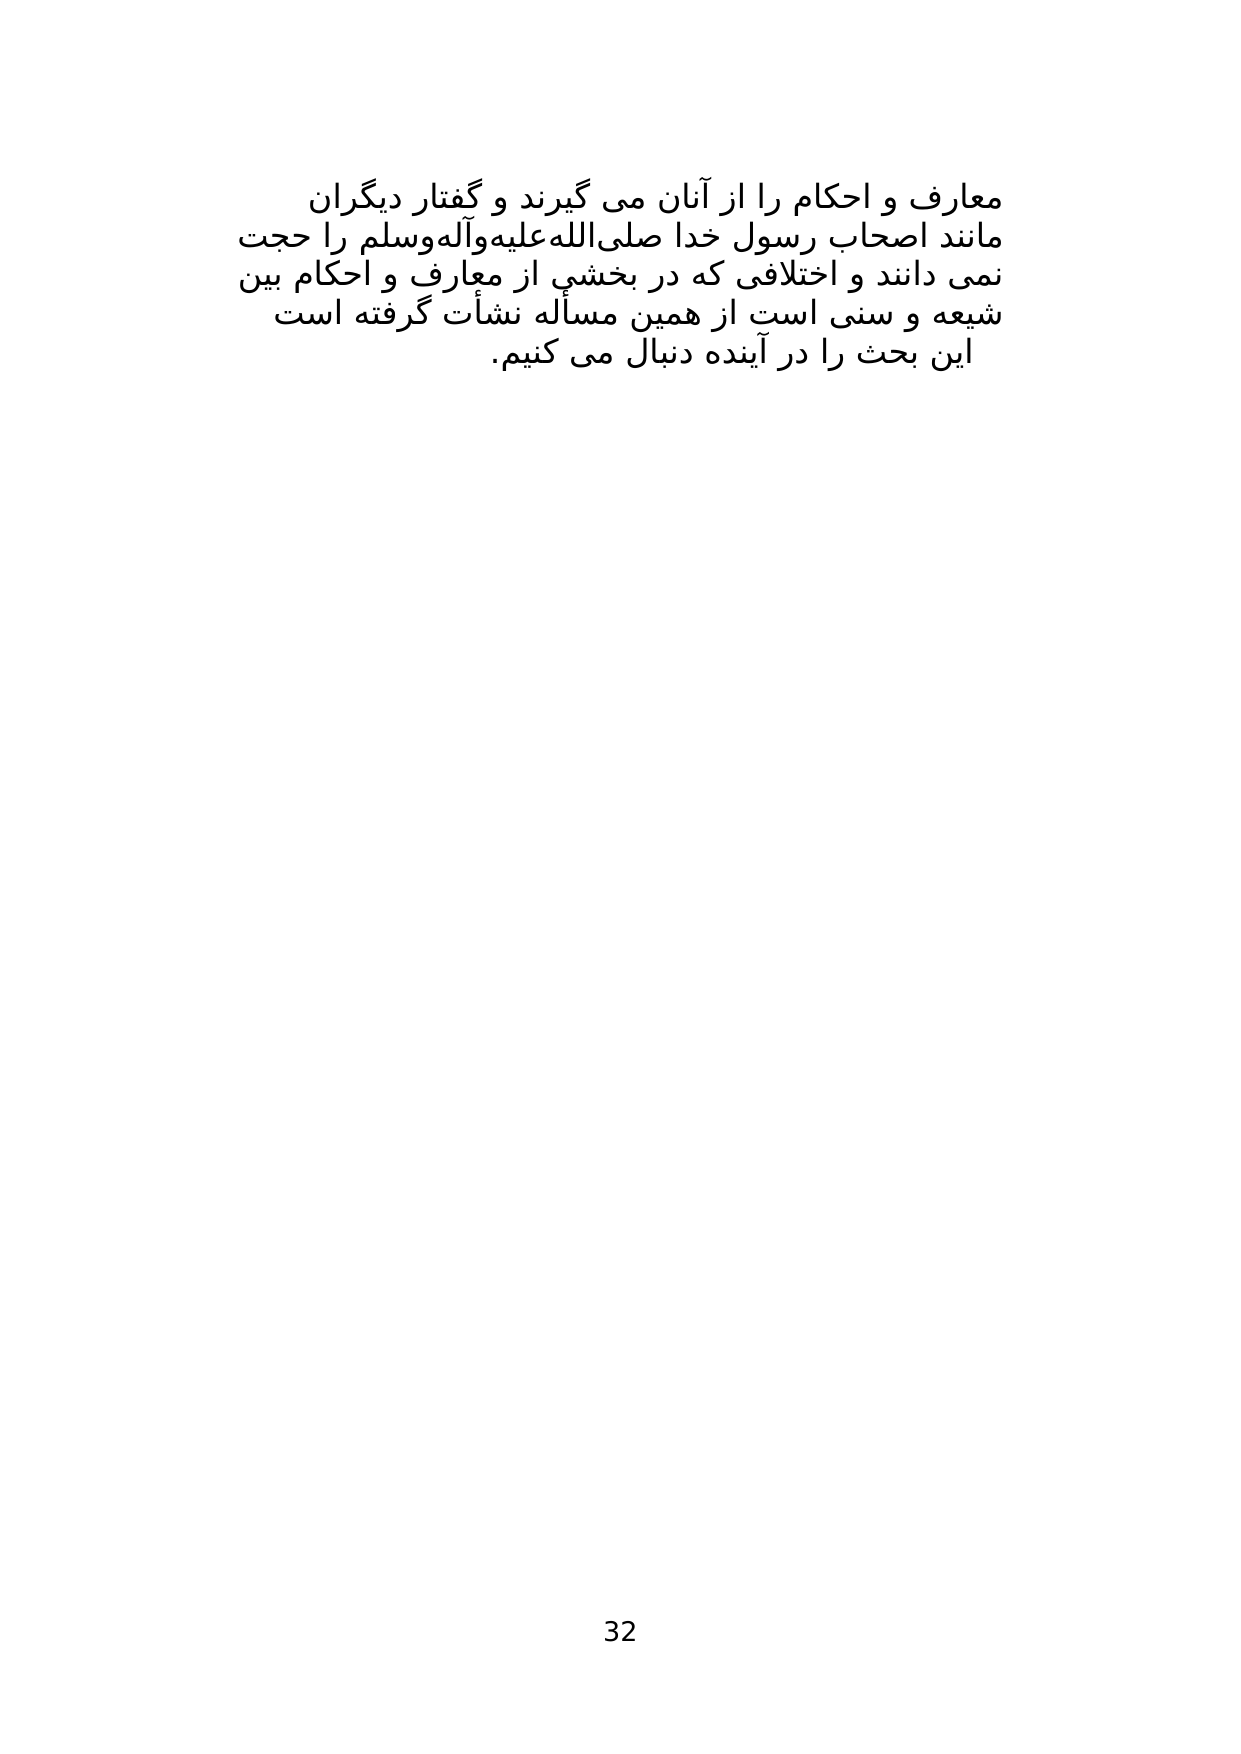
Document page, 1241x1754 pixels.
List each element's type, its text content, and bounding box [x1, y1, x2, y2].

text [236, 177, 1004, 333]
text این بحث را در آینده دنبال می کنیم. [236, 333, 1004, 371]
